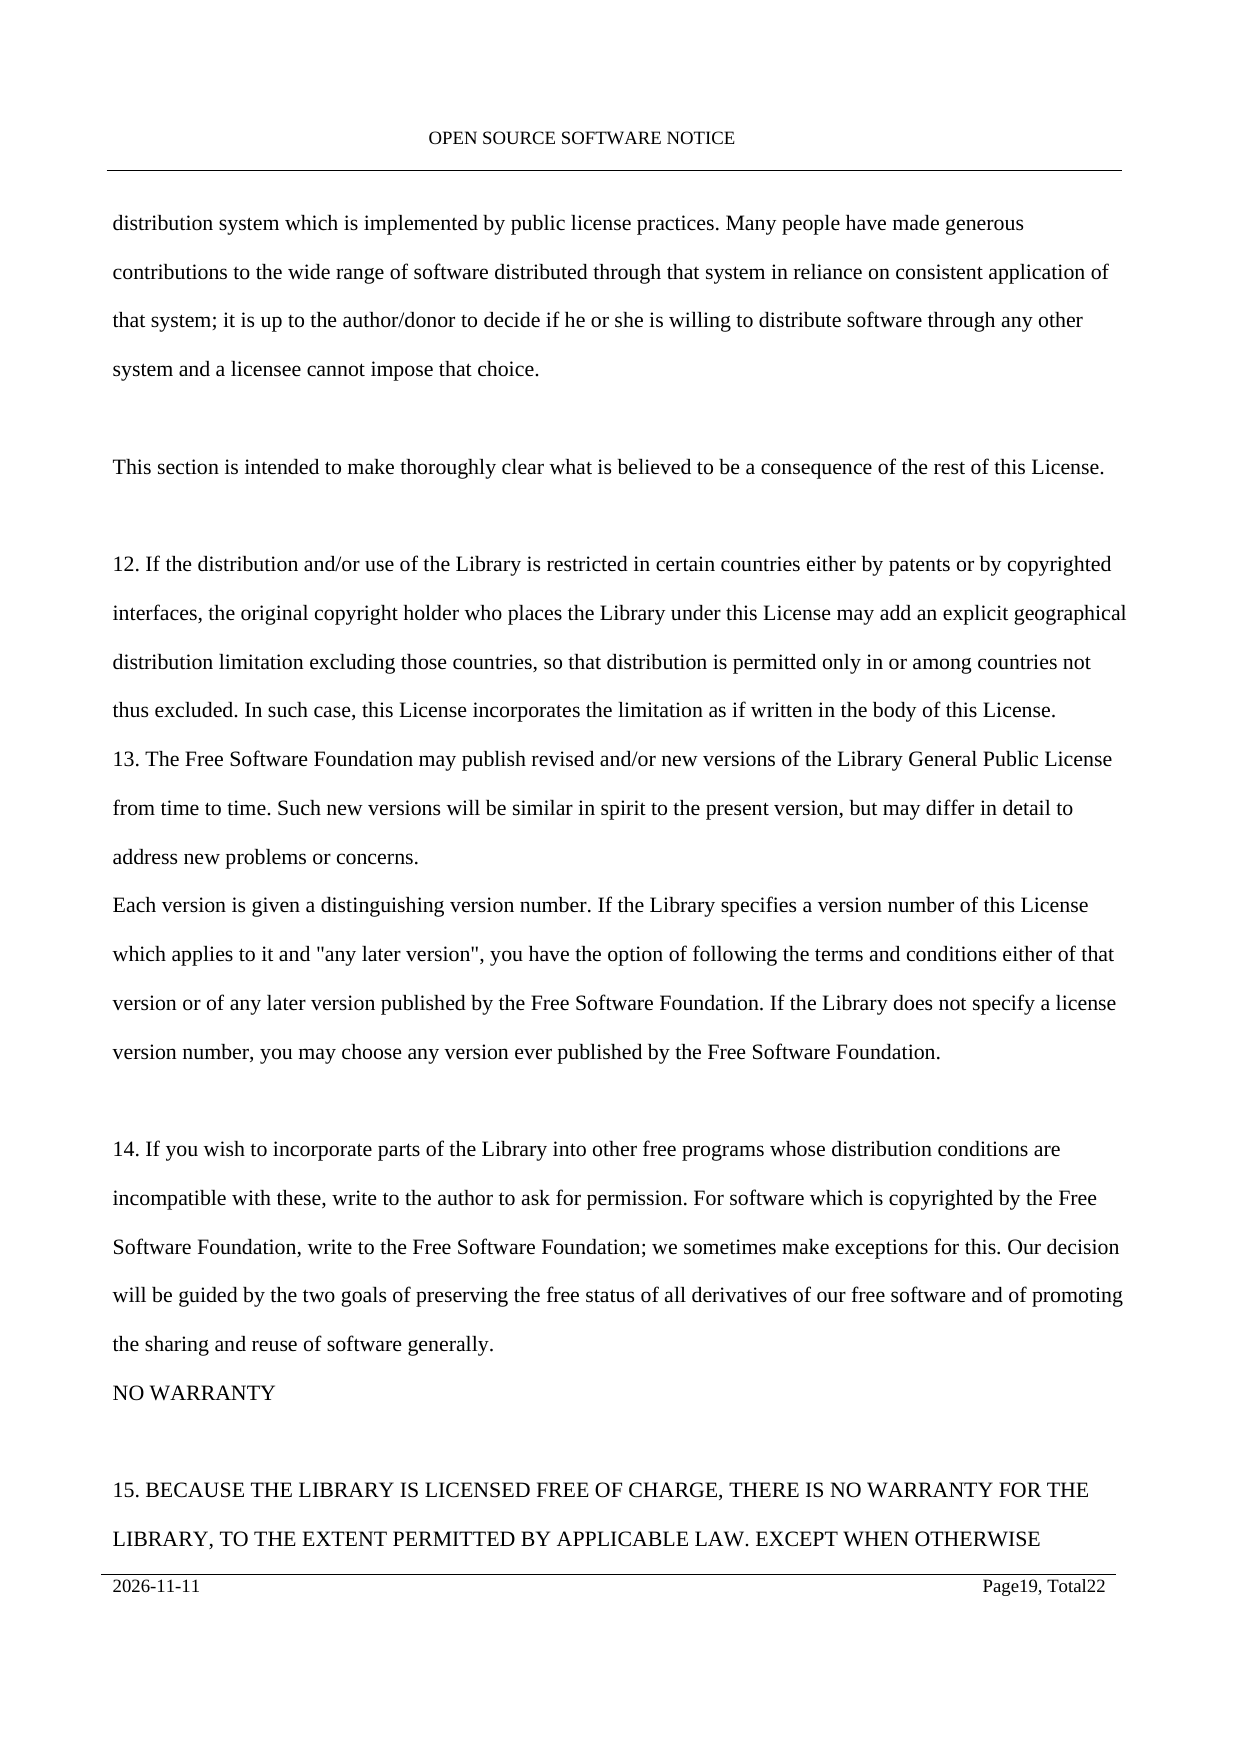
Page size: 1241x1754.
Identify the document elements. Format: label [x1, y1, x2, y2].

text [112, 206, 1128, 1555]
